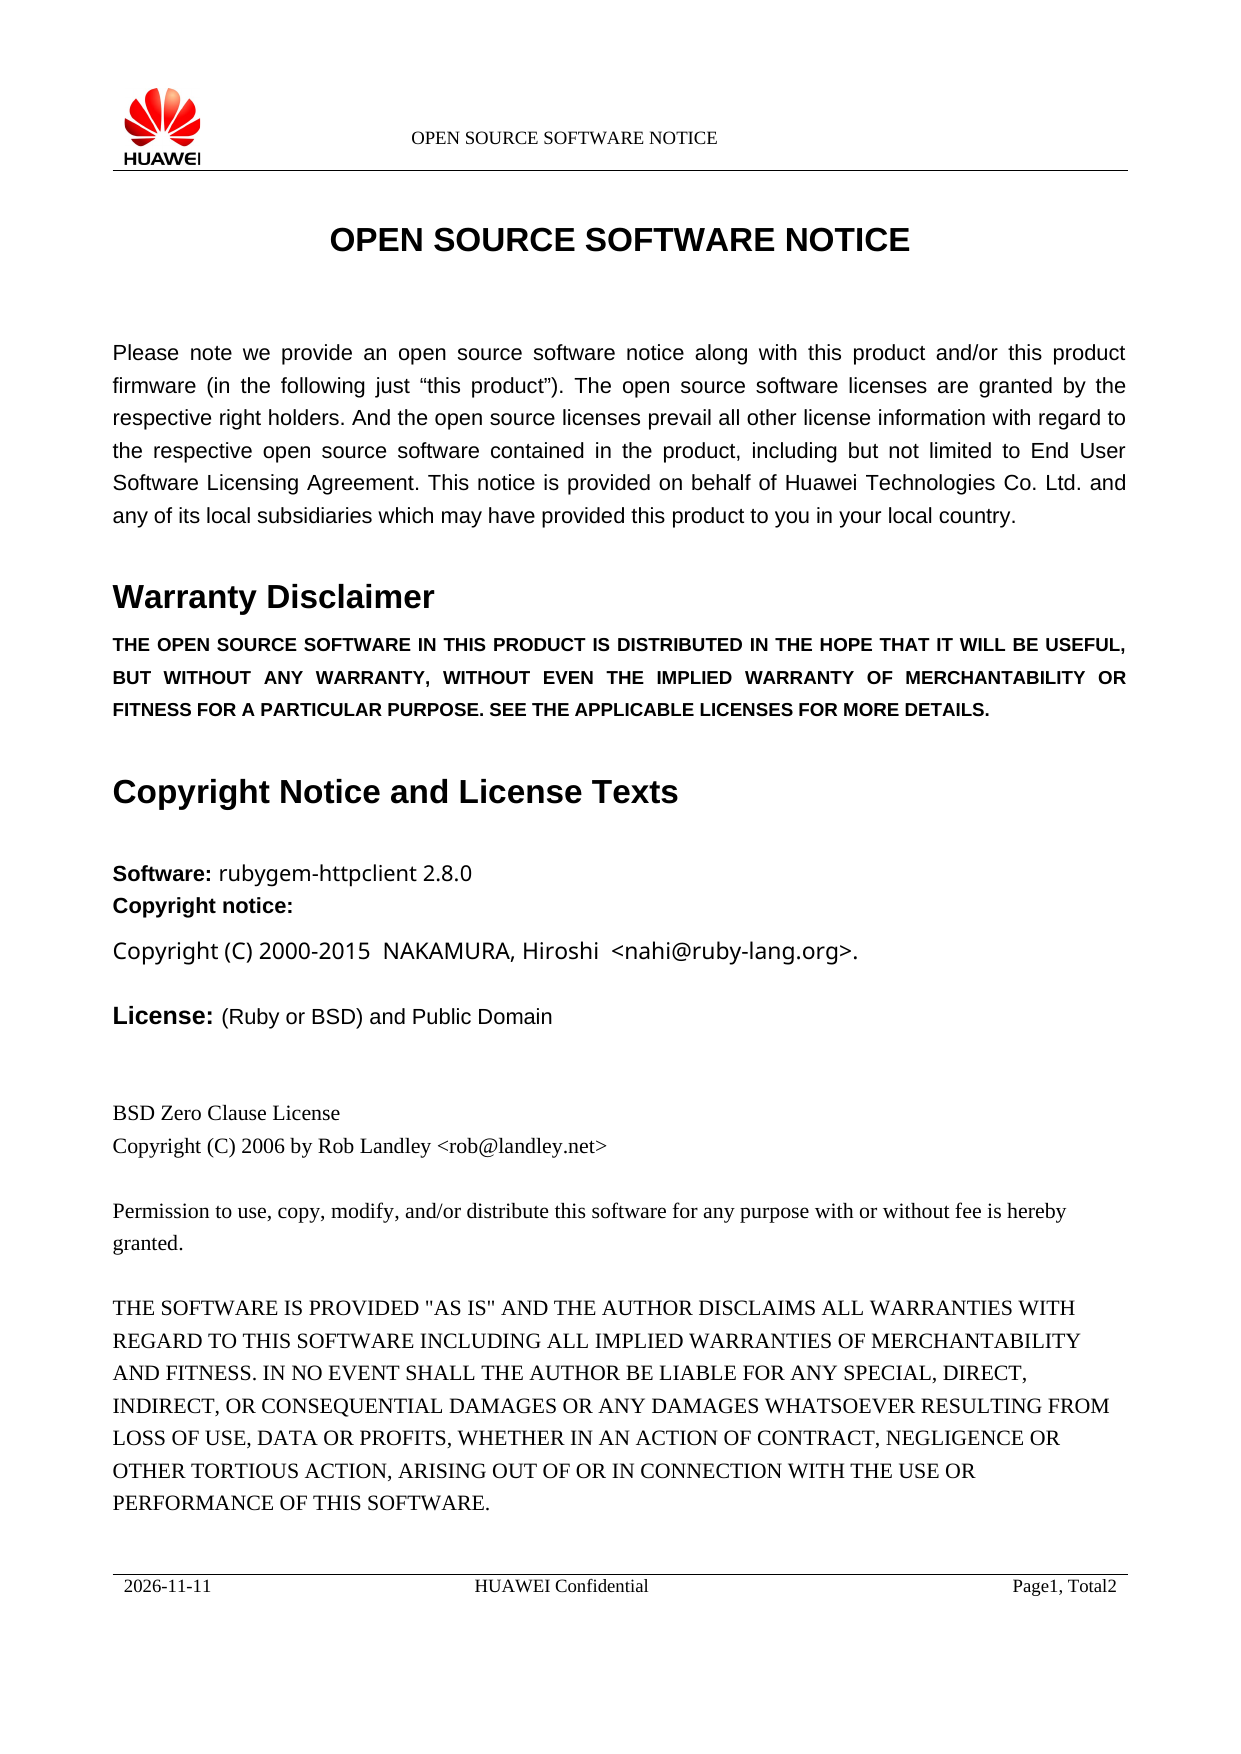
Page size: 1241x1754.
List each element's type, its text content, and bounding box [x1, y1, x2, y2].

text Copyright notice: [112, 889, 1128, 921]
title Software: rubygem-httpclient 2.8.0 [112, 856, 1128, 889]
picture [124, 88, 201, 165]
text Warranty Disclaimer [112, 564, 1128, 629]
text Copyright (C) 2000-2015 NAKAMURA, Hiroshi <nahi@ruby-lang.org>. [112, 934, 1128, 999]
text Please note we provide an open source software notice along with this product and/or this product firmware (in the following just “this product”). The open source software licenses are granted by the respective right holders. And the open source licenses prevail all other license information with regard to the respective open source software contained in the product, including but not limited to End User Software Licensing Agreement. This notice is provided on behalf of Huawei Technologies Co. Ltd. and any of its local subsidiaries which may have provided this product to you in your local country. [112, 336, 1128, 531]
text Copyright Notice and License Texts [112, 759, 1128, 824]
text OPEN SOURCE SOFTWARE NOTICE [112, 206, 1128, 271]
text The open source software in this product is distributed in the hope that it will be useful, but WITHOUT ANY WARRANTY, without even the implied warranty of MERCHANTABILITY or FITNESS FOR A PARTICULAR PURPOSE. See the applicable licenses for more details. [112, 629, 1128, 726]
text License: (Ruby or BSD) and Public Domain [112, 999, 1128, 1031]
